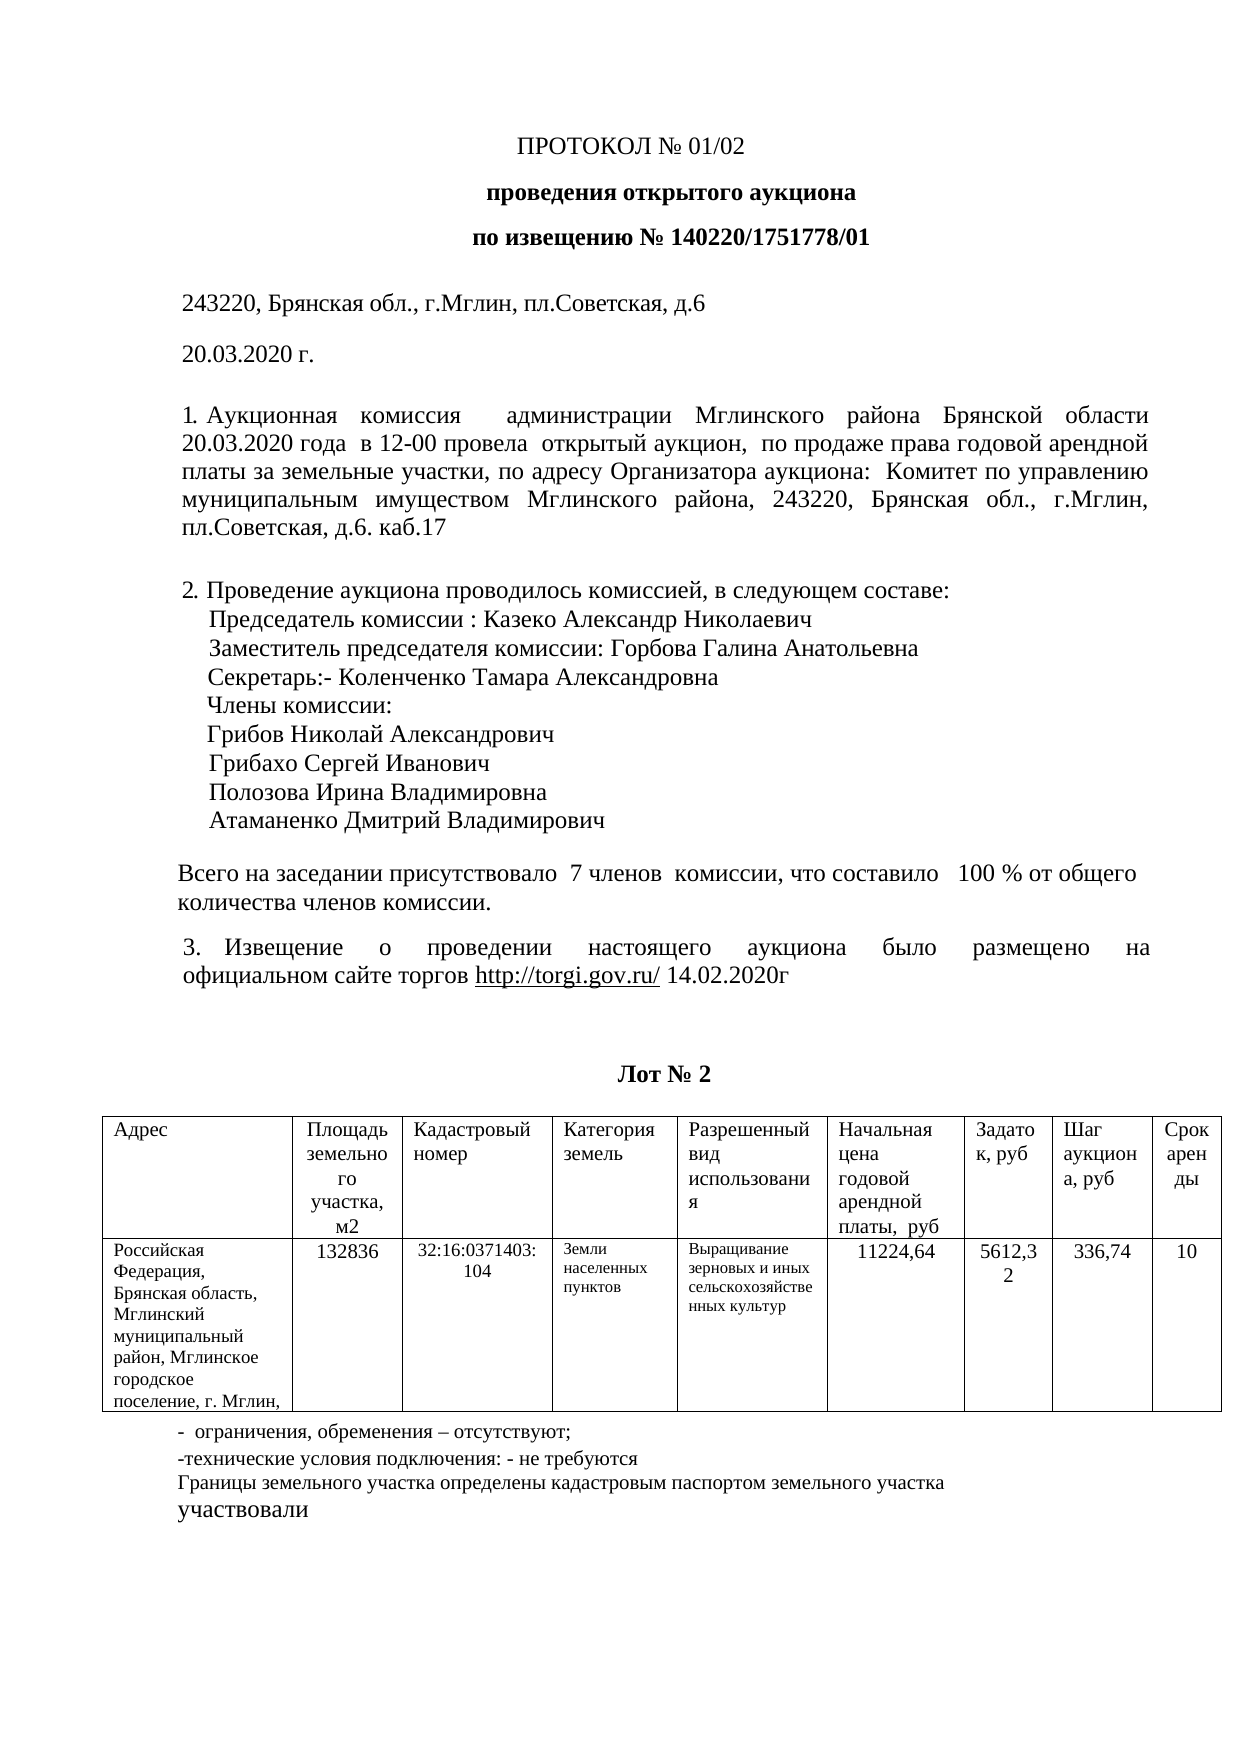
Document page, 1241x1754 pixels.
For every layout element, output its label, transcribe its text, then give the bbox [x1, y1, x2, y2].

table_cell 132836 [293, 1239, 402, 1411]
table_cell 10 [1153, 1239, 1221, 1411]
table_header Площадь земельного участка, м2 [293, 1117, 402, 1238]
text ПРОТОКОЛ № 01/02 [237, 118, 1106, 164]
text Заместитель председателя комиссии: Горбова Галина Анатольевна [177, 633, 1152, 662]
table_cell Выращивание зерновых и иных сельскохозяйственных культур [678, 1239, 827, 1411]
table_cell Российская Федерация, Брянская область, Мглинский муниципальный район, Мглинское городское поселение, г. Мглин, [103, 1239, 292, 1411]
text Всего на заседании присутствовало 7 членов комиссии, что составило 100 % от общего количества членов комиссии. [177, 858, 1152, 916]
table_header Категория земель [553, 1117, 677, 1238]
table_cell 336,74 [1053, 1239, 1152, 1411]
text Председатель комиссии : Казеко Александр Николаевич [177, 604, 1152, 633]
text участвовали [177, 1494, 1152, 1523]
table_cell 5612,32 [965, 1239, 1052, 1411]
table_cell 11224,64 [828, 1239, 964, 1411]
text Члены комиссии: [194, 690, 1152, 719]
text Границы земельного участка определены кадастровым паспортом земельного участка [177, 1470, 1152, 1494]
text Грибахо Сергей Иванович [177, 748, 1152, 777]
text Атаманенко Дмитрий Владимирович [177, 805, 1152, 834]
text -технические условия подключения: - не требуются [177, 1446, 1152, 1470]
text - ограничения, обременения – отсутствуют; [177, 1412, 1152, 1446]
text Грибов Николай Александрович [194, 719, 1152, 748]
table_header Разрешенный вид использования [678, 1117, 827, 1238]
table_cell Земли населенных пунктов [553, 1239, 677, 1411]
text Секретарь:- Коленченко Тамара Александровна [195, 662, 1152, 690]
text 243220, Брянская обл., г.Мглин, пл.Советская, д.6 20.03.2020 г. [182, 270, 830, 372]
text по извещению № 140220/1751778/01 [237, 209, 1106, 255]
text Полозова Ирина Владимировна [177, 777, 1152, 805]
table_cell 32:16:0371403:104 [403, 1239, 552, 1411]
table_header Срок аренды [1153, 1117, 1221, 1238]
table_header Адрес [103, 1117, 292, 1238]
table_header Начальная цена годовой арендной платы, руб [828, 1117, 964, 1238]
list Аукционная комиссия администрации Мглинского района Брянской области 20.03.2020 года в 12-00 провела открытый аукцион, по продаже права годовой арендной платы за земельные участки, по адресу Организатора аукциона: Комитет по управлению муниципальным имуществом Мглинского района, 243220, Брянская обл., г.Мглин, пл.Советская, д.6. каб.17 [182, 401, 1149, 541]
table_header Кадастровый номер [403, 1117, 552, 1238]
table_header Задаток, руб [965, 1117, 1052, 1238]
text проведения открытого аукциона [237, 164, 1106, 209]
list Извещение о проведении настоящего аукциона было размещено на официальном сайте торгов http://torgi.gov.ru/ 14.02.2020г [183, 932, 1150, 990]
table_header Шаг аукциона, руб [1053, 1117, 1152, 1238]
text Лот № 2 [177, 1059, 1152, 1087]
list Проведение аукциона проводилось комиссией, в следующем составе: [182, 575, 1152, 604]
